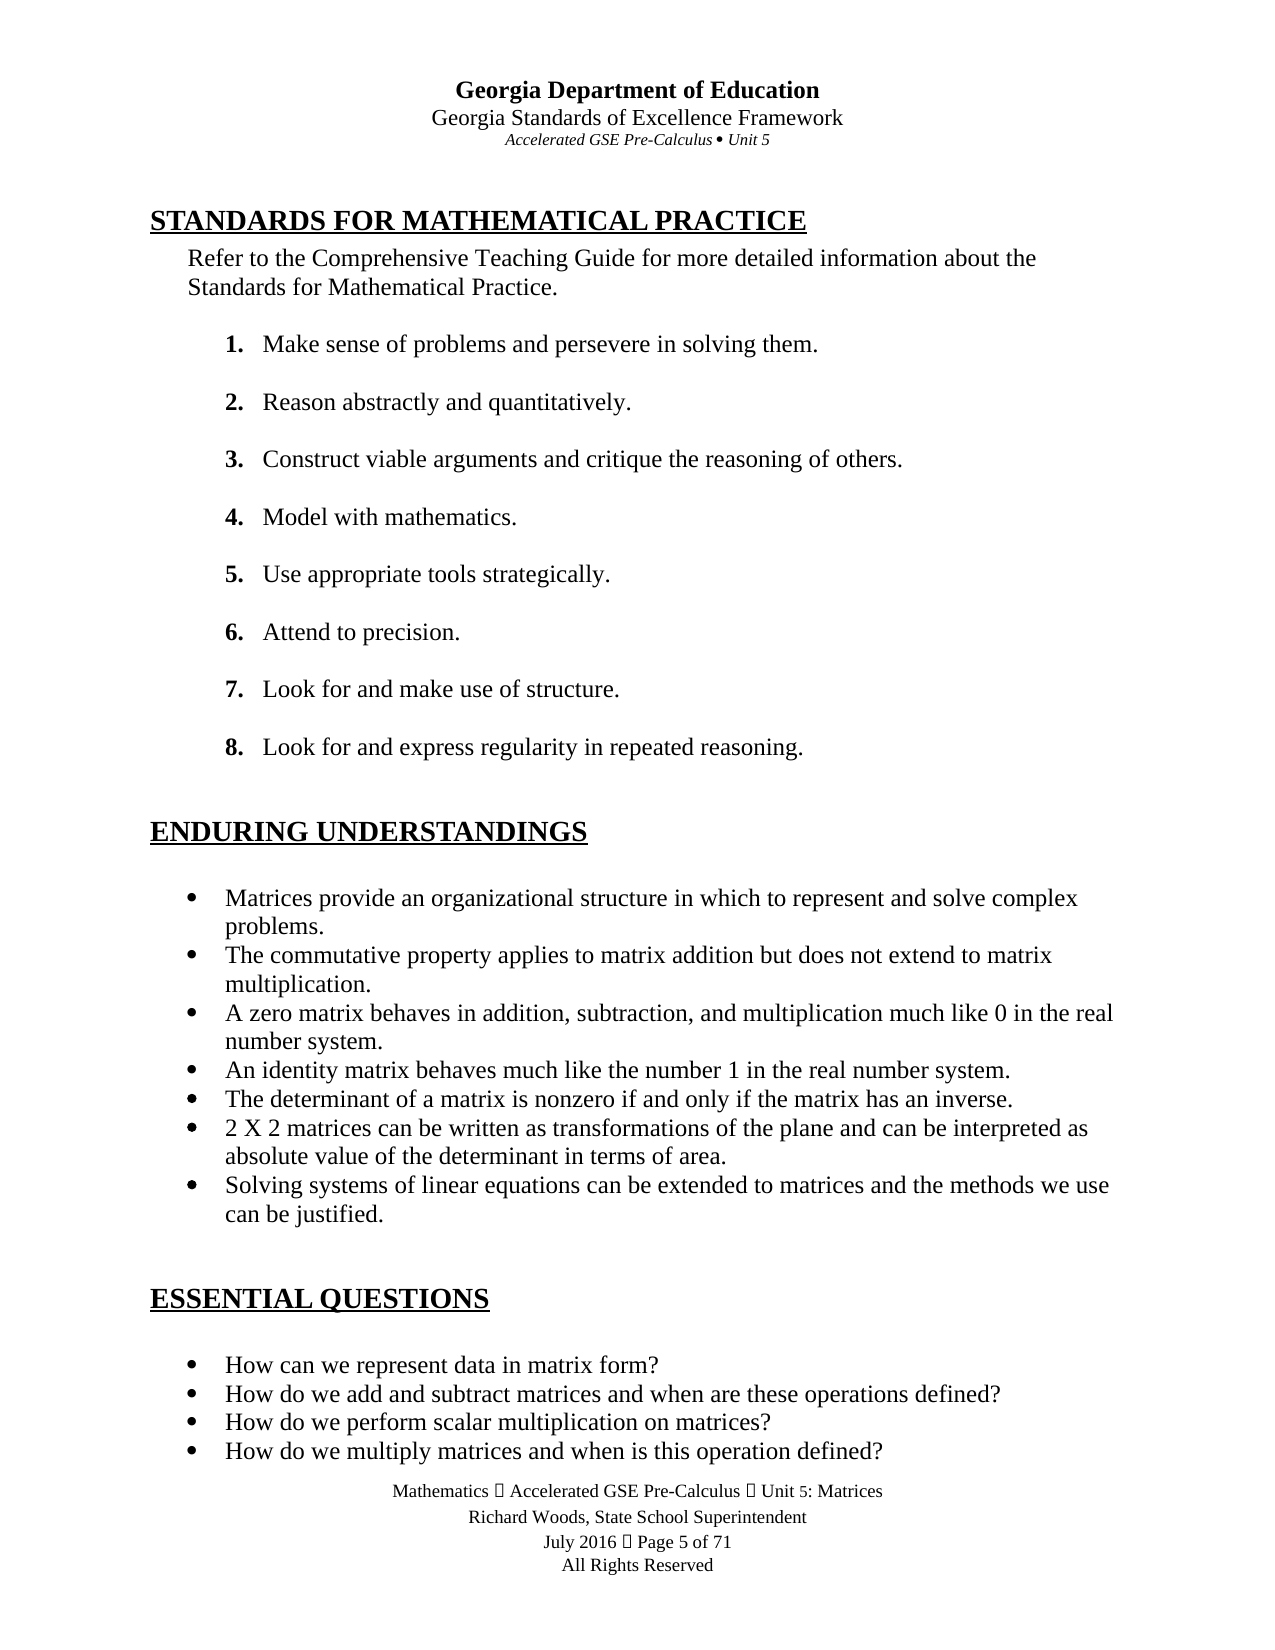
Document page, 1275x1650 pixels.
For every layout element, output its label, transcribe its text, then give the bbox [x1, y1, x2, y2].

text 3. Construct viable arguments and critique the reasoning of others. [225, 444, 1125, 473]
text 1. Make sense of problems and persevere in solving them. [225, 329, 1125, 358]
list An identity matrix behaves much like the number 1 in the real number system. [187, 1055, 1125, 1084]
text 6. Attend to precision. [225, 617, 1125, 645]
subtitle STANDARDS FOR MATHEMATICAL PRACTICE [150, 203, 1125, 237]
list 2 X 2 matrices can be written as transformations of the plane and can be interpreted as absolute value of the determinant in terms of area. [187, 1113, 1125, 1170]
list How can we represent data in matrix form? [187, 1350, 1125, 1379]
text 4. Model with mathematics. [225, 502, 1125, 530]
text 7. Look for and make use of structure. [225, 674, 1125, 703]
list A zero matrix behaves in addition, subtraction, and multiplication much like 0 in the real number system. [187, 998, 1125, 1055]
text 8. Look for and express regularity in repeated reasoning. [187, 732, 1125, 760]
list The determinant of a matrix is nonzero if and only if the matrix has an inverse. [187, 1084, 1125, 1113]
list How do we add and subtract matrices and when are these operations defined? [187, 1379, 1125, 1407]
text 5. Use appropriate tools strategically. [225, 559, 1125, 588]
subtitle ENDURING UNDERSTANDINGS [150, 814, 1125, 848]
list How do we perform scalar multiplication on matrices? [187, 1407, 1125, 1436]
list Solving systems of linear equations can be extended to matrices and the methods we use can be justified. [187, 1170, 1125, 1228]
subtitle ESSENTIAL QUESTIONS [150, 1281, 1125, 1315]
list How do we multiply matrices and when is this operation defined? [187, 1436, 1125, 1465]
text 2. Reason abstractly and quantitatively. [225, 387, 1125, 415]
list The commutative property applies to matrix addition but does not extend to matrix multiplication. [187, 940, 1125, 998]
text Refer to the Comprehensive Teaching Guide for more detailed information about the Standards for Mathematical Practice. [187, 243, 1125, 300]
list Matrices provide an organizational structure in which to represent and solve complex problems. [187, 883, 1125, 940]
